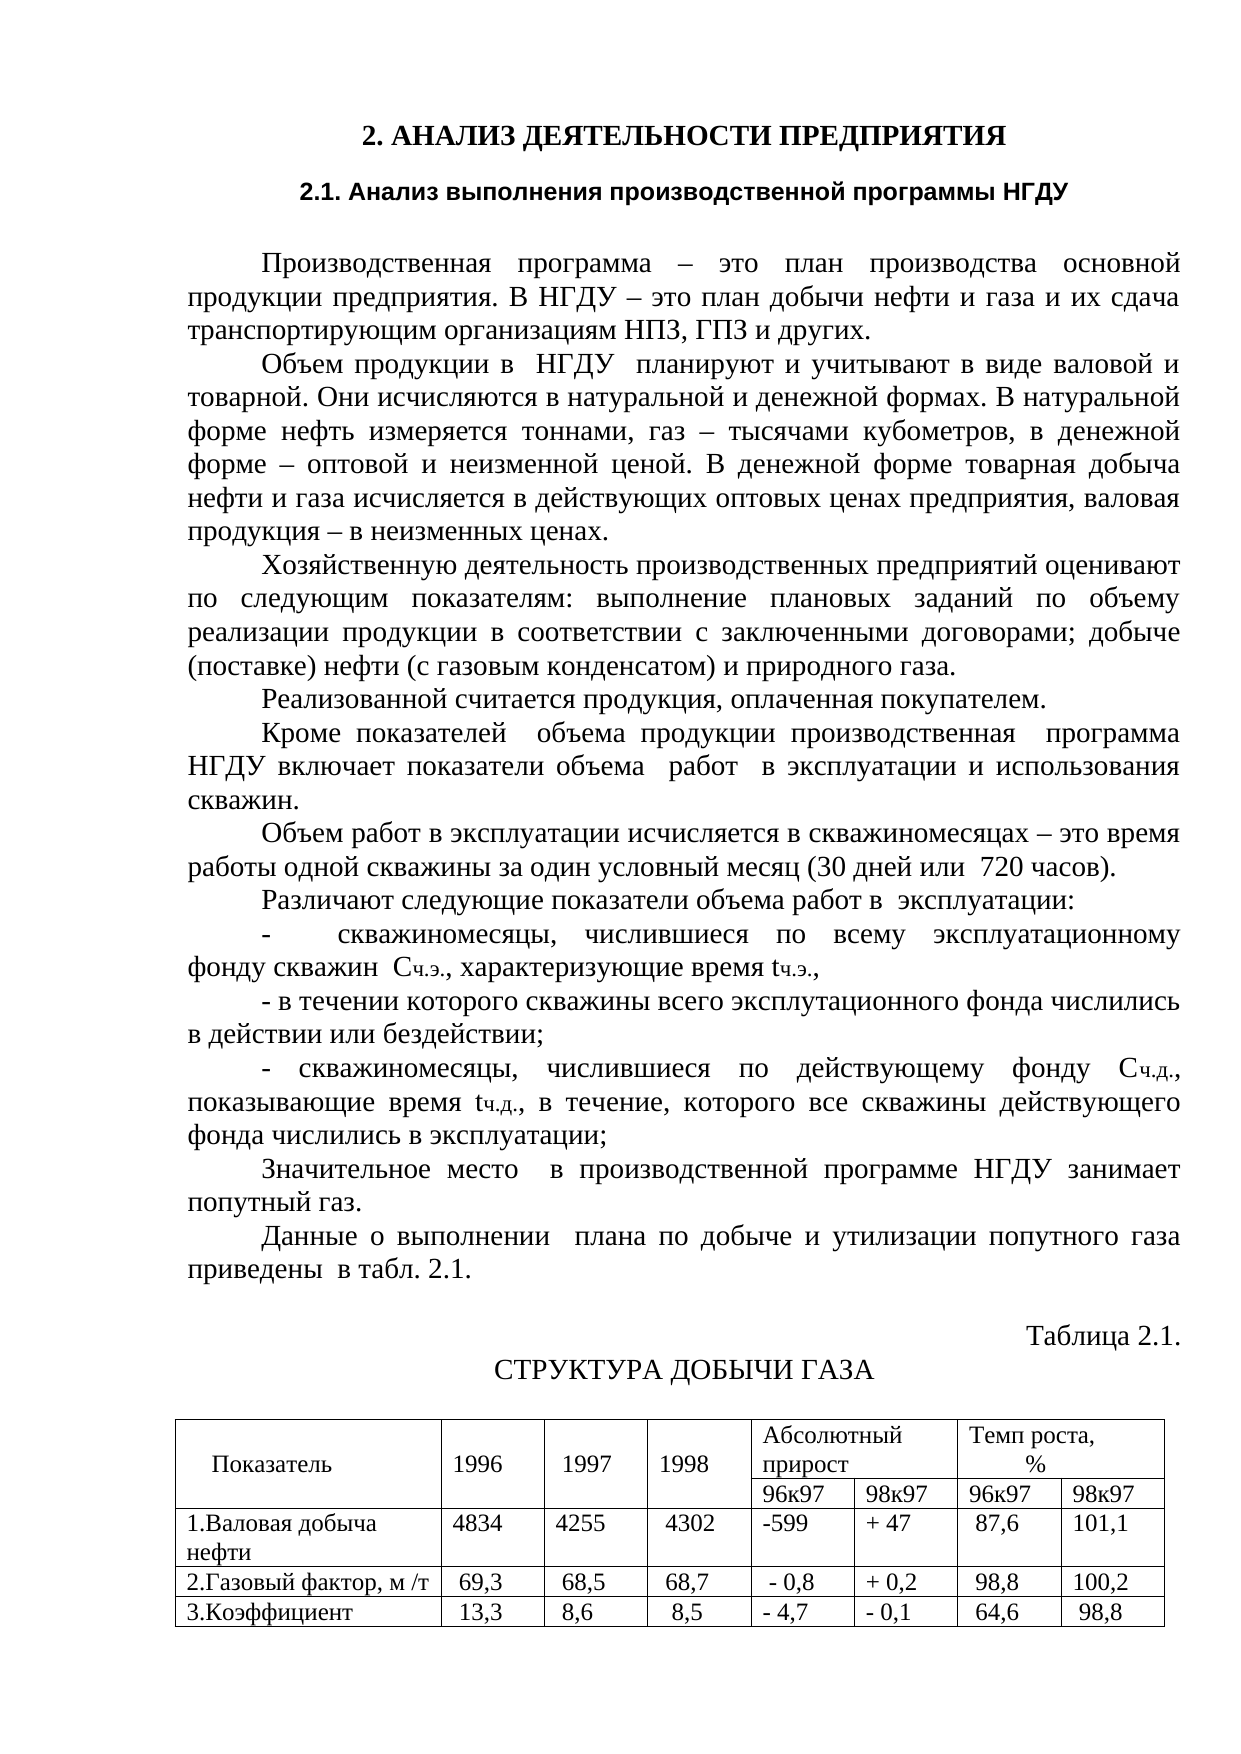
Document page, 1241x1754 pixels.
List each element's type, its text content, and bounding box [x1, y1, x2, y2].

table_cell 4255 [545, 1509, 647, 1566]
subtitle Таблица 2.1. [187, 1318, 1181, 1352]
table_header Абсолютный прирост [752, 1420, 957, 1478]
table_cell 98к97 [1062, 1479, 1164, 1507]
table_cell 1.Валовая добыча нефти [176, 1509, 441, 1566]
table_cell 68,7 [648, 1567, 751, 1596]
text Объем работ в эксплуатации исчисляется в скважиномесяцах – это время работы одной скважины за один условный месяц (30 дней или 720 часов). [187, 815, 1181, 882]
table_cell 8,6 [545, 1597, 647, 1626]
table_cell 4302 [648, 1509, 751, 1566]
text - в течении которого скважины всего эксплутационного фонда числились в действии или бездействии; [187, 983, 1181, 1050]
subtitle 2. АНАЛИЗ ДЕЯТЕЛЬНОСТИ ПРЕДПРИЯТИЯ [187, 118, 1181, 152]
table_cell + 47 [855, 1509, 957, 1566]
table_cell 101,1 [1062, 1509, 1164, 1566]
table_cell 98,8 [958, 1567, 1061, 1596]
table_cell 69,3 [442, 1567, 544, 1596]
table_cell 87,6 [958, 1509, 1061, 1566]
text Производственная программа – это план производства основной продукции предприятия. В НГДУ – это план добычи нефти и газа и их сдача транспортирующим организациям НПЗ, ГПЗ и других. [187, 245, 1181, 346]
text Различают следующие показатели объема работ в эксплуатации: [187, 882, 1181, 916]
text СТРУКТУРА ДОБЫЧИ ГАЗА [187, 1352, 1181, 1386]
table_cell - 0,1 [855, 1597, 957, 1626]
text Объем продукции в НГДУ планируют и учитывают в виде валовой и товарной. Они исчисляются в натуральной и денежной формах. В натуральной форме нефть измеряется тоннами, газ – тысячами кубометров, в денежной форме – оптовой и неизменной ценой. В денежной форме товарная добыча нефти и газа исчисляется в действующих оптовых ценах предприятия, валовая продукция – в неизменных ценах. [187, 346, 1181, 547]
table_header 1998 [648, 1420, 751, 1507]
text - скважиномесяцы, числившиеся по действующему фонду Сч.д., показывающие время tч.д., в течение, которого все скважины действующего фонда числились в эксплуатации; [187, 1050, 1181, 1151]
table_header 1996 [442, 1420, 544, 1507]
table_cell - 4,7 [752, 1597, 854, 1626]
table_cell 64,6 [958, 1597, 1061, 1626]
table_cell 8,5 [648, 1597, 751, 1626]
table_cell 100,2 [1062, 1567, 1164, 1596]
table_cell 98к97 [855, 1479, 957, 1507]
text Реализованной считается продукция, оплаченная покупателем. [187, 681, 1181, 715]
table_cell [176, 1597, 441, 1626]
text Хозяйственную деятельность производственных предприятий оценивают по следующим показателям: выполнение плановых заданий по объему реализации продукции в соответствии с заключенными договорами; добыче (поставке) нефти (с газовым конденсатом) и природного газа. [187, 547, 1181, 681]
text Значительное место в производственной программе НГДУ занимает попутный газ. [187, 1151, 1181, 1218]
table_cell - 0,8 [752, 1567, 854, 1596]
table_cell 68,5 [545, 1567, 647, 1596]
table_cell 2.Газовый фактор, м /т [176, 1567, 441, 1596]
text Данные о выполнении плана по добыче и утилизации попутного газа приведены в табл. 2.1. [187, 1218, 1181, 1285]
table_cell + 0,2 [855, 1567, 957, 1596]
table_cell 4834 [442, 1509, 544, 1566]
table_cell 96к97 [752, 1479, 854, 1507]
table_cell 98,8 [1062, 1597, 1164, 1626]
table_cell 96к97 [958, 1479, 1061, 1507]
table_header 1997 [545, 1420, 647, 1507]
table_header Показатель [176, 1420, 441, 1507]
list скважиномесяцы, числившиеся по всему эксплуатационному фонду скважин Сч.э., характеризующие время tч.э., [187, 916, 1181, 983]
table_cell -599 [752, 1509, 854, 1566]
table_header Темп роста, % [958, 1420, 1164, 1478]
subtitle 2.1. Анализ выполнения производственной программы НГДУ [187, 177, 1181, 205]
text Кроме показателей объема продукции производственная программа НГДУ включает показатели объема работ в эксплуатации и использования скважин. [187, 715, 1181, 815]
table_cell 13,3 [442, 1597, 544, 1626]
